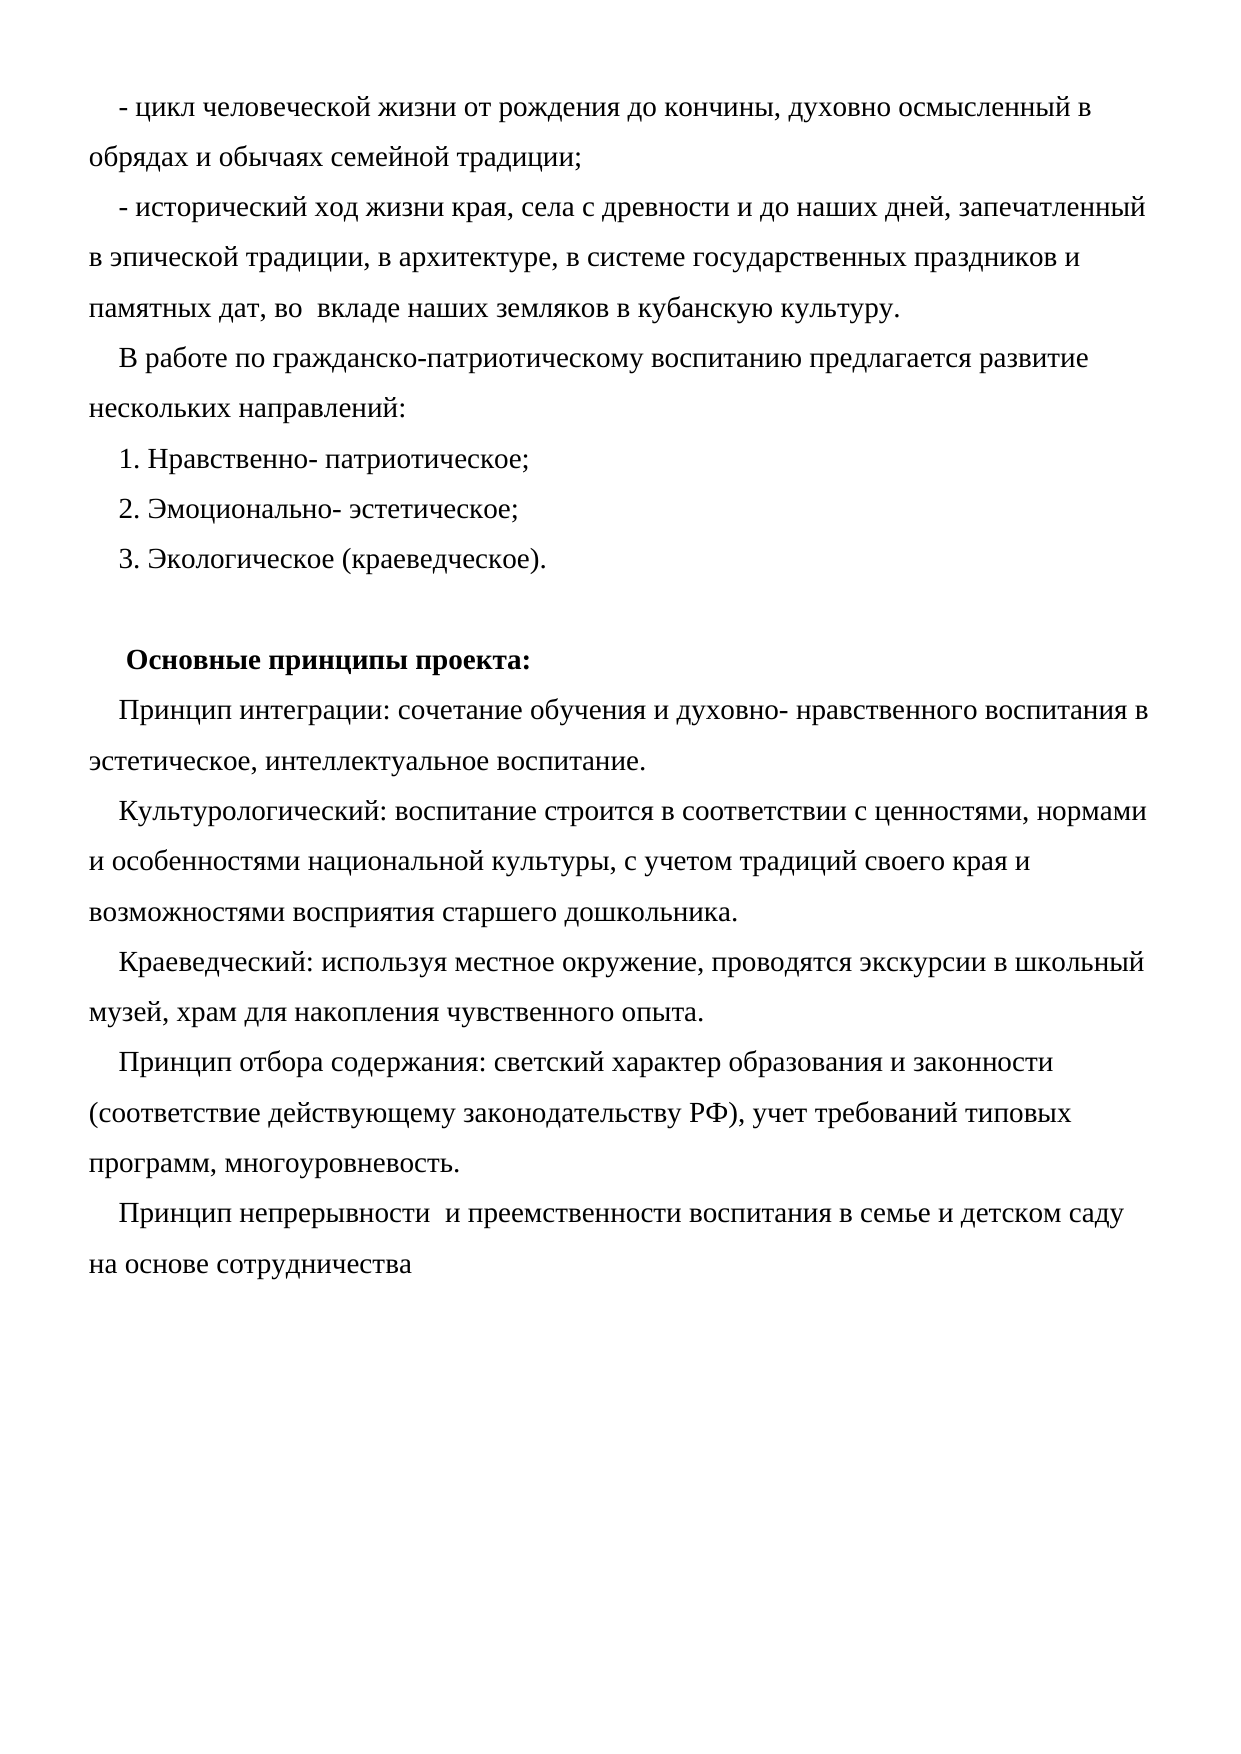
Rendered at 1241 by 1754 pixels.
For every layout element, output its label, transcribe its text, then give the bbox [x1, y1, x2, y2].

text - цикл человеческой жизни от рождения до кончины, духовно осмысленный в обрядах и обычаях семейной традиции; [89, 89, 1152, 172]
text Культурологический: воспитание строится в соответствии с ценностями, нормами и особенностями национальной культуры, с учетом традиций своего края и возможностями восприятия старшего дошкольника. [89, 793, 1152, 927]
text В работе по гражданско-патриотическому воспитанию предлагается развитие нескольких направлений: [89, 340, 1152, 424]
text Краеведческий: используя местное окружение, проводятся экскурсии в школьный музей, храм для накопления чувственного опыта. [89, 944, 1152, 1028]
text 1. Нравственно- патриотическое; [89, 441, 1152, 474]
text Принцип интеграции: сочетание обучения и духовно- нравственного воспитания в эстетическое, интеллектуальное воспитание. [89, 692, 1152, 776]
text Основные принципы проекта: [89, 642, 1152, 676]
text 3. Экологическое (краеведческое). [89, 541, 1152, 575]
text - исторический ход жизни края, села с древности и до наших дней, запечатленный в эпической традиции, в архитектуре, в системе государственных праздников и памятных дат, во вкладе наших земляков в кубанскую культуру. [89, 189, 1152, 323]
text Принцип непрерывности и преемственности воспитания в семье и детском саду на основе сотрудничества [89, 1196, 1152, 1279]
text Принцип отбора содержания: светский характер образования и законности (соответствие действующему законодательству РФ), учет требований типовых программ, многоуровневость. [89, 1044, 1152, 1179]
text 2. Эмоционально- эстетическое; [89, 491, 1152, 525]
